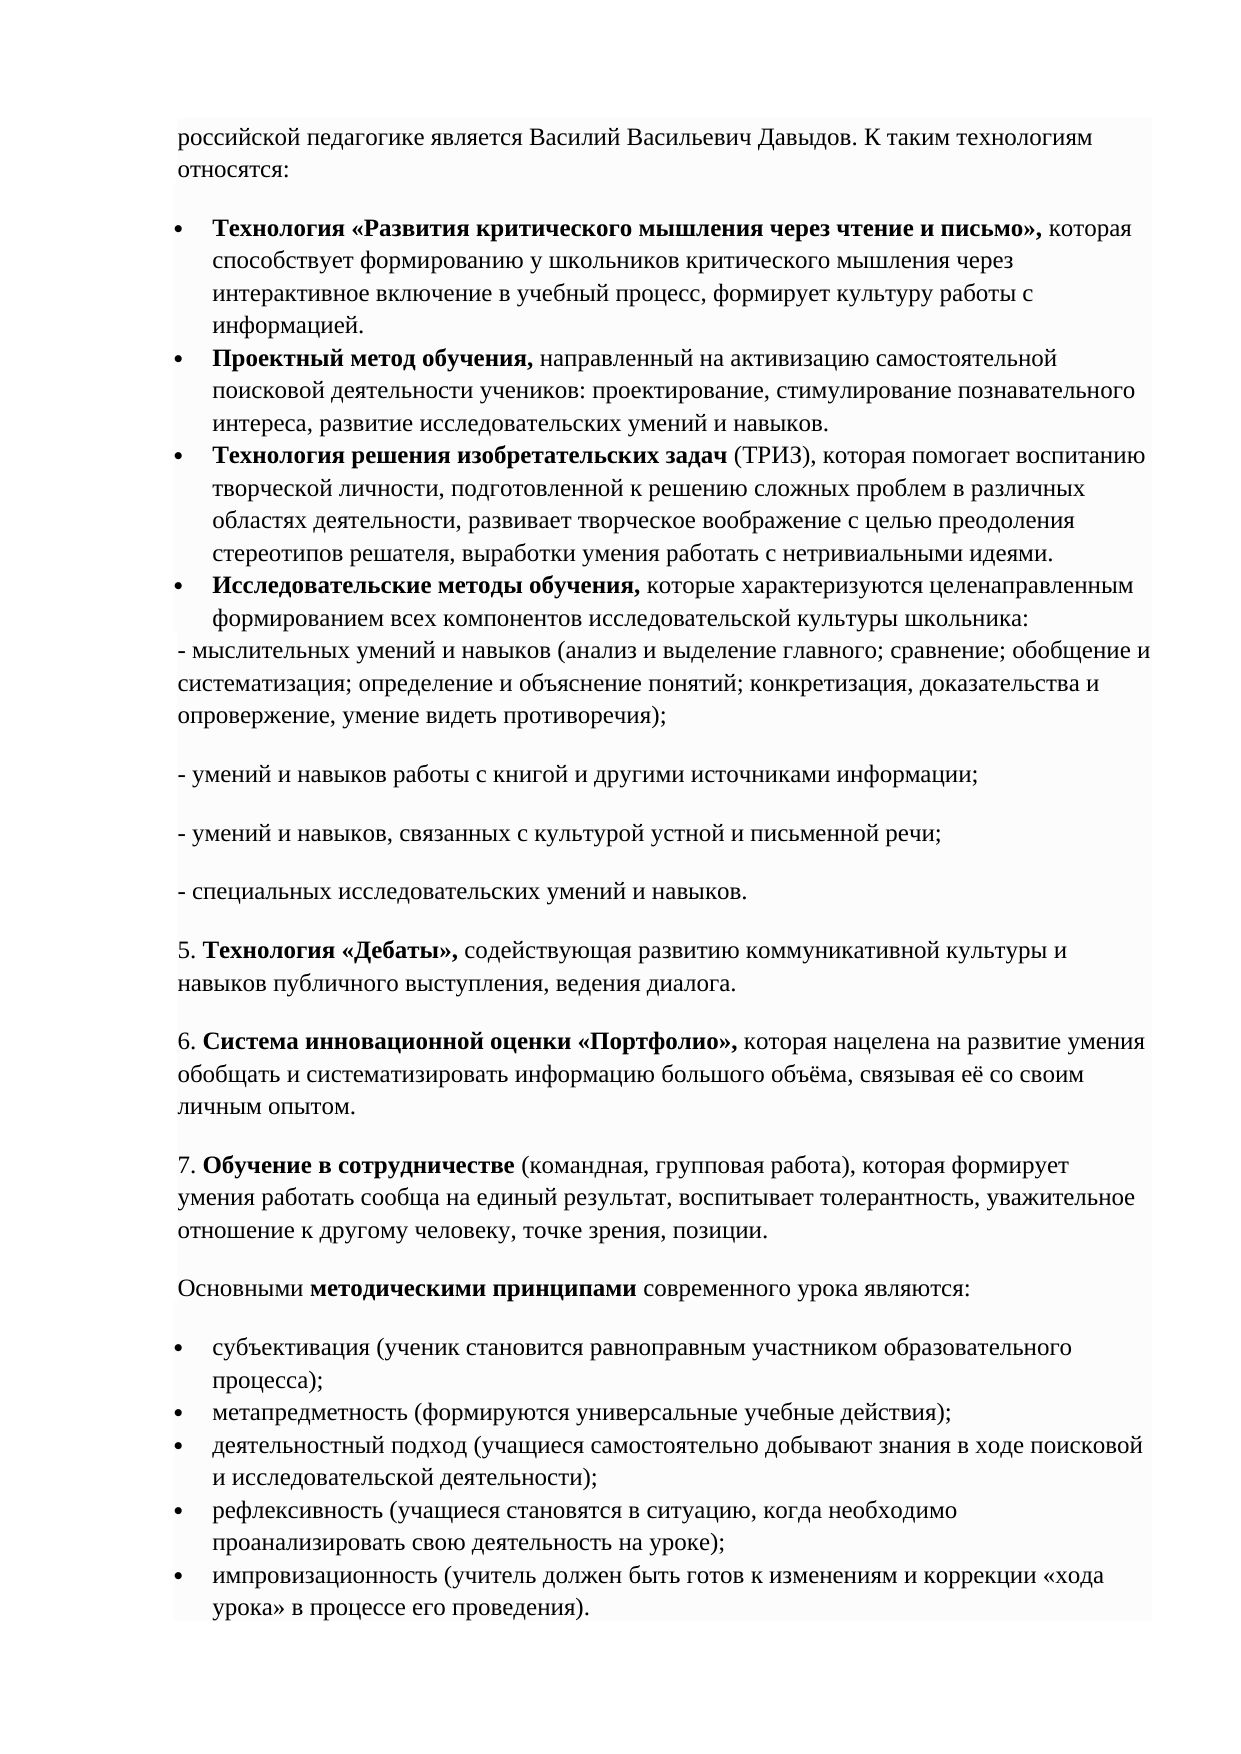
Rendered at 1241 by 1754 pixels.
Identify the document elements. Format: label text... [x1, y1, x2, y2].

text 7. Обучение в сотрудничестве (командная, групповая работа), которая формирует умения работать сообща на единый результат, воспитывает толерантность, уважительное отношение к другому человеку, точке зрения, позиции. [177, 1146, 1152, 1244]
text - умений и навыков, связанных с культурой устной и письменной речи; [177, 814, 1152, 847]
list Исследовательские методы обучения, которые характеризуются целенаправленным формированием всех компонентов исследовательской культуры школьника: [174, 567, 1152, 632]
list деятельностный подход (учащиеся самостоятельно добывают знания в ходе поисковой и исследовательской деятельности); [174, 1426, 1152, 1491]
text Основными методическими принципами современного урока являются: [177, 1270, 1152, 1302]
list импровизационность (учитель должен быть готов к изменениям и коррекции «хода урока» в процессе его проведения). [174, 1556, 1152, 1621]
text - специальных исследовательских умений и навыков. [177, 873, 1152, 905]
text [177, 118, 1152, 183]
list рефлексивность (учащиеся становятся в ситуацию, когда необходимо проанализировать свою деятельность на уроке); [174, 1491, 1152, 1556]
text 5. Технология «Дебаты», содействующая развитию коммуникативной культуры и навыков публичного выступления, ведения диалога. [177, 931, 1152, 996]
list Технология решения изобретательских задач (ТРИЗ), которая помогает воспитанию творческой личности, подготовленной к решению сложных проблем в различных областях деятельности, развивает творческое воображение с целью преодоления стереотипов решателя, выработки умения работать с нетривиальными идеями. [174, 437, 1152, 567]
list субъективация (ученик становится равноправным участником образовательного процесса); [174, 1328, 1152, 1393]
list Проектный метод обучения, направленный на активизацию самостоятельной поисковой деятельности учеников: проектирование, стимулирование познавательного интереса, развитие исследовательских умений и навыков. [174, 339, 1152, 437]
text - умений и навыков работы с книгой и другими источниками информации; [177, 755, 1152, 788]
text 6. Система инновационной оценки «Портфолио», которая нацелена на развитие умения обобщать и систематизировать информацию большого объёма, связывая её со своим личным опытом. [177, 1022, 1152, 1120]
list Технология «Развития критического мышления через чтение и письмо», которая способствует формированию у школьников критического мышления через интерактивное включение в учебный процесс, формирует культуру работы с информацией. [174, 209, 1152, 339]
text - мыслительных умений и навыков (анализ и выделение главного; сравнение; обобщение и систематизация; определение и объяснение понятий; конкретизация, доказательства и опровержение, умение видеть противоречия); [177, 632, 1152, 729]
list метапредметность (формируются универсальные учебные действия); [174, 1393, 1152, 1426]
